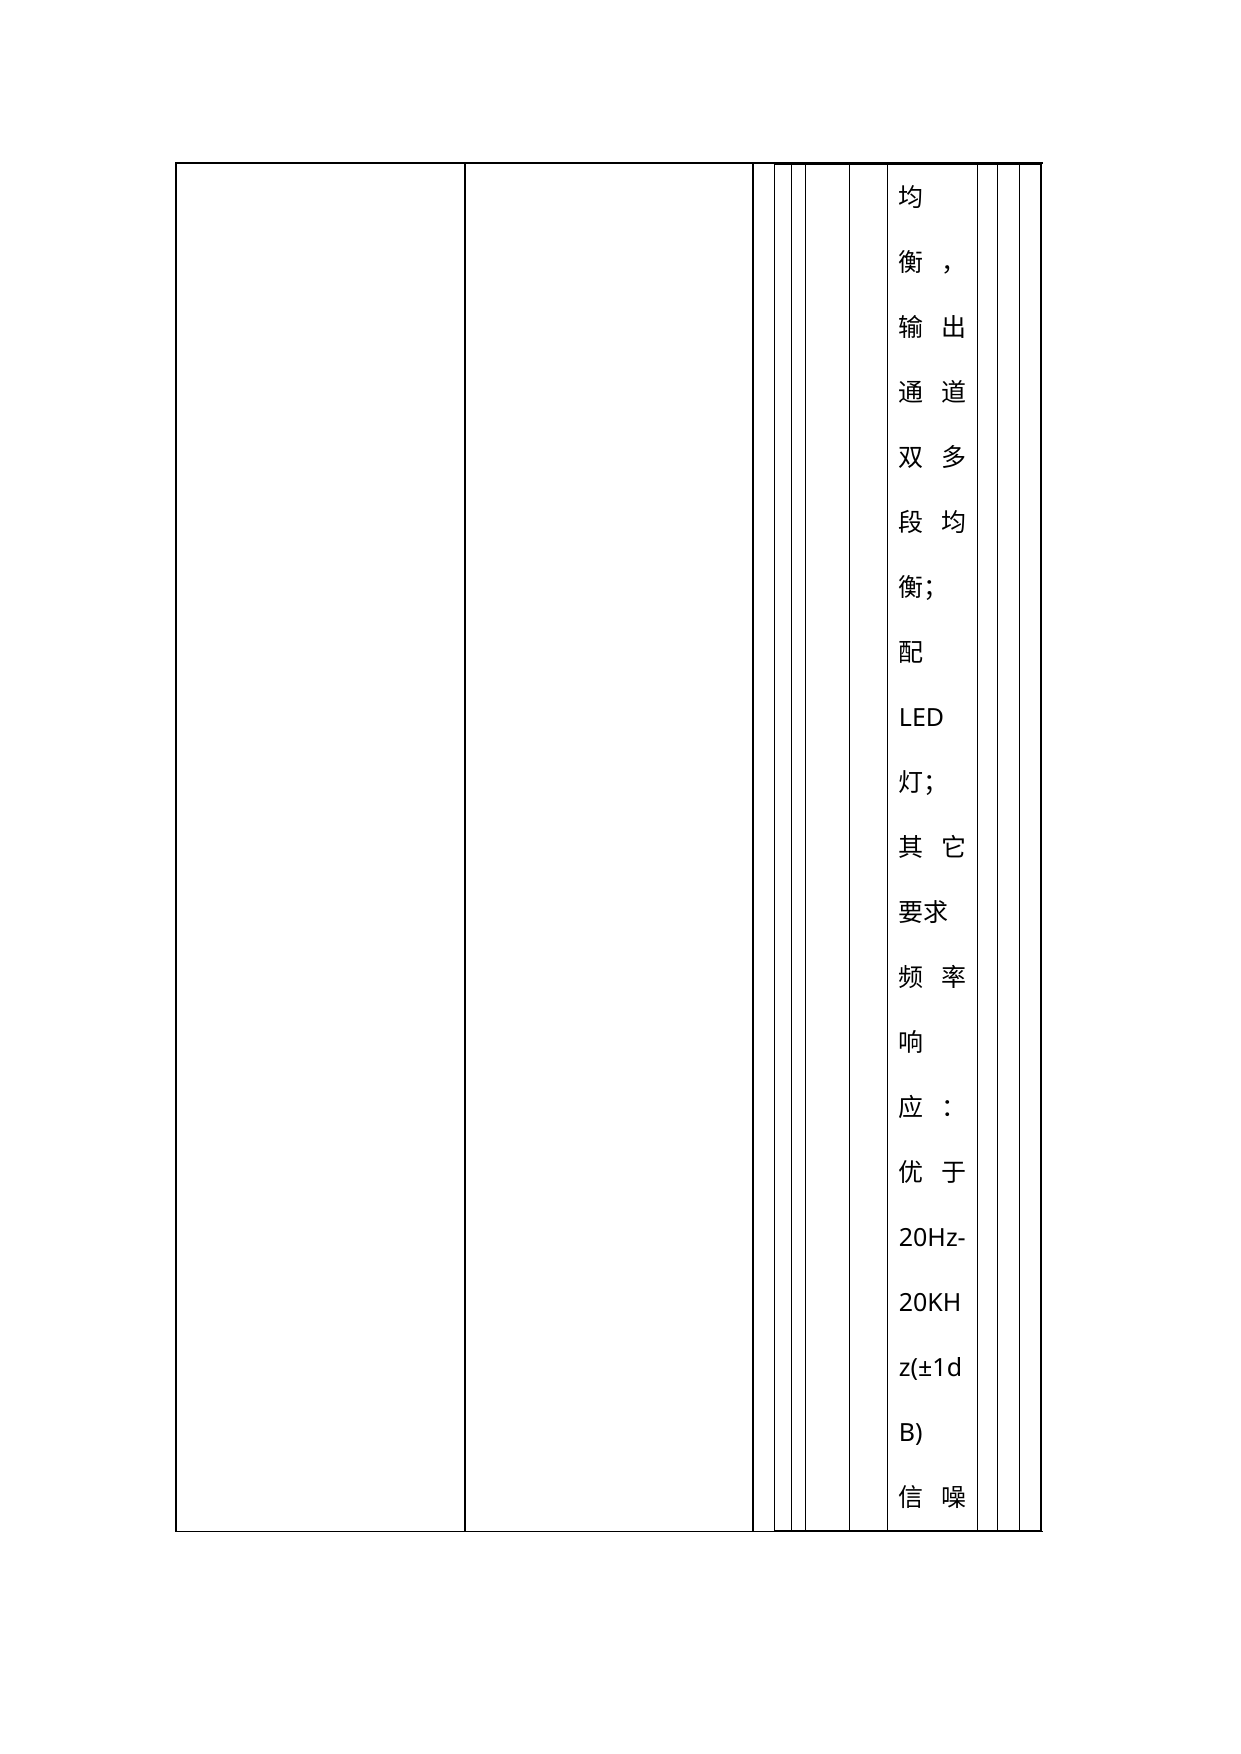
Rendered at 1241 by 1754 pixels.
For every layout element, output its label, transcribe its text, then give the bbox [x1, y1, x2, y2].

table_cell [806, 165, 849, 1530]
table_cell [177, 164, 464, 1531]
table_cell [792, 165, 805, 1530]
table_cell [754, 164, 774, 1531]
table_cell [888, 165, 977, 1530]
table_cell 1 [466, 164, 752, 1531]
table_cell [1020, 165, 1040, 1530]
table_cell [978, 165, 997, 1530]
table_cell [775, 165, 791, 1530]
table_cell [850, 165, 887, 1530]
